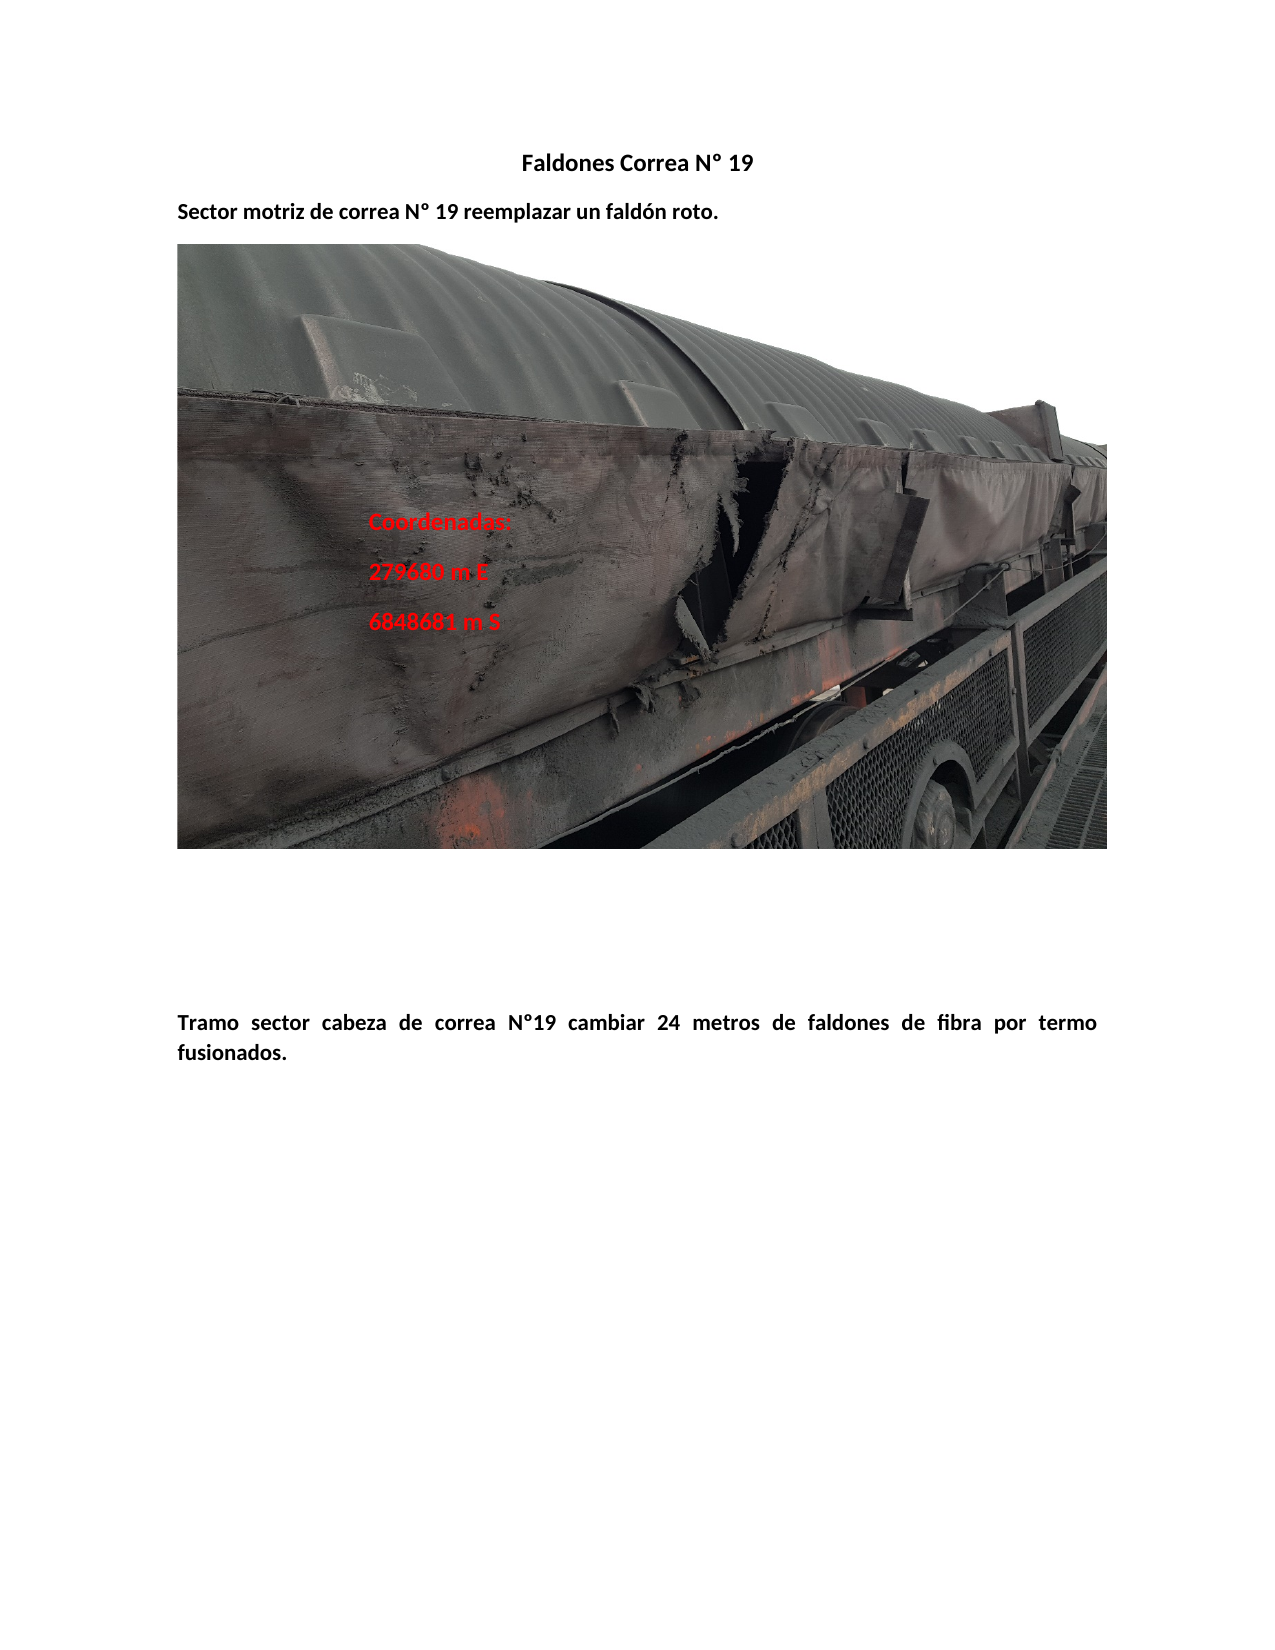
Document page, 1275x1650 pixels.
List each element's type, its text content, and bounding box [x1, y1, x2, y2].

picture [177, 244, 1107, 849]
text Faldones Correa Nº 19 [177, 148, 1098, 178]
text Sector motriz de correa Nº 19 reemplazar un faldón roto. [177, 197, 1098, 225]
text Tramo sector cabeza de correa Nº19 cambiar 24 metros de faldones de fibra por termo fusionados. [177, 1008, 1098, 1066]
